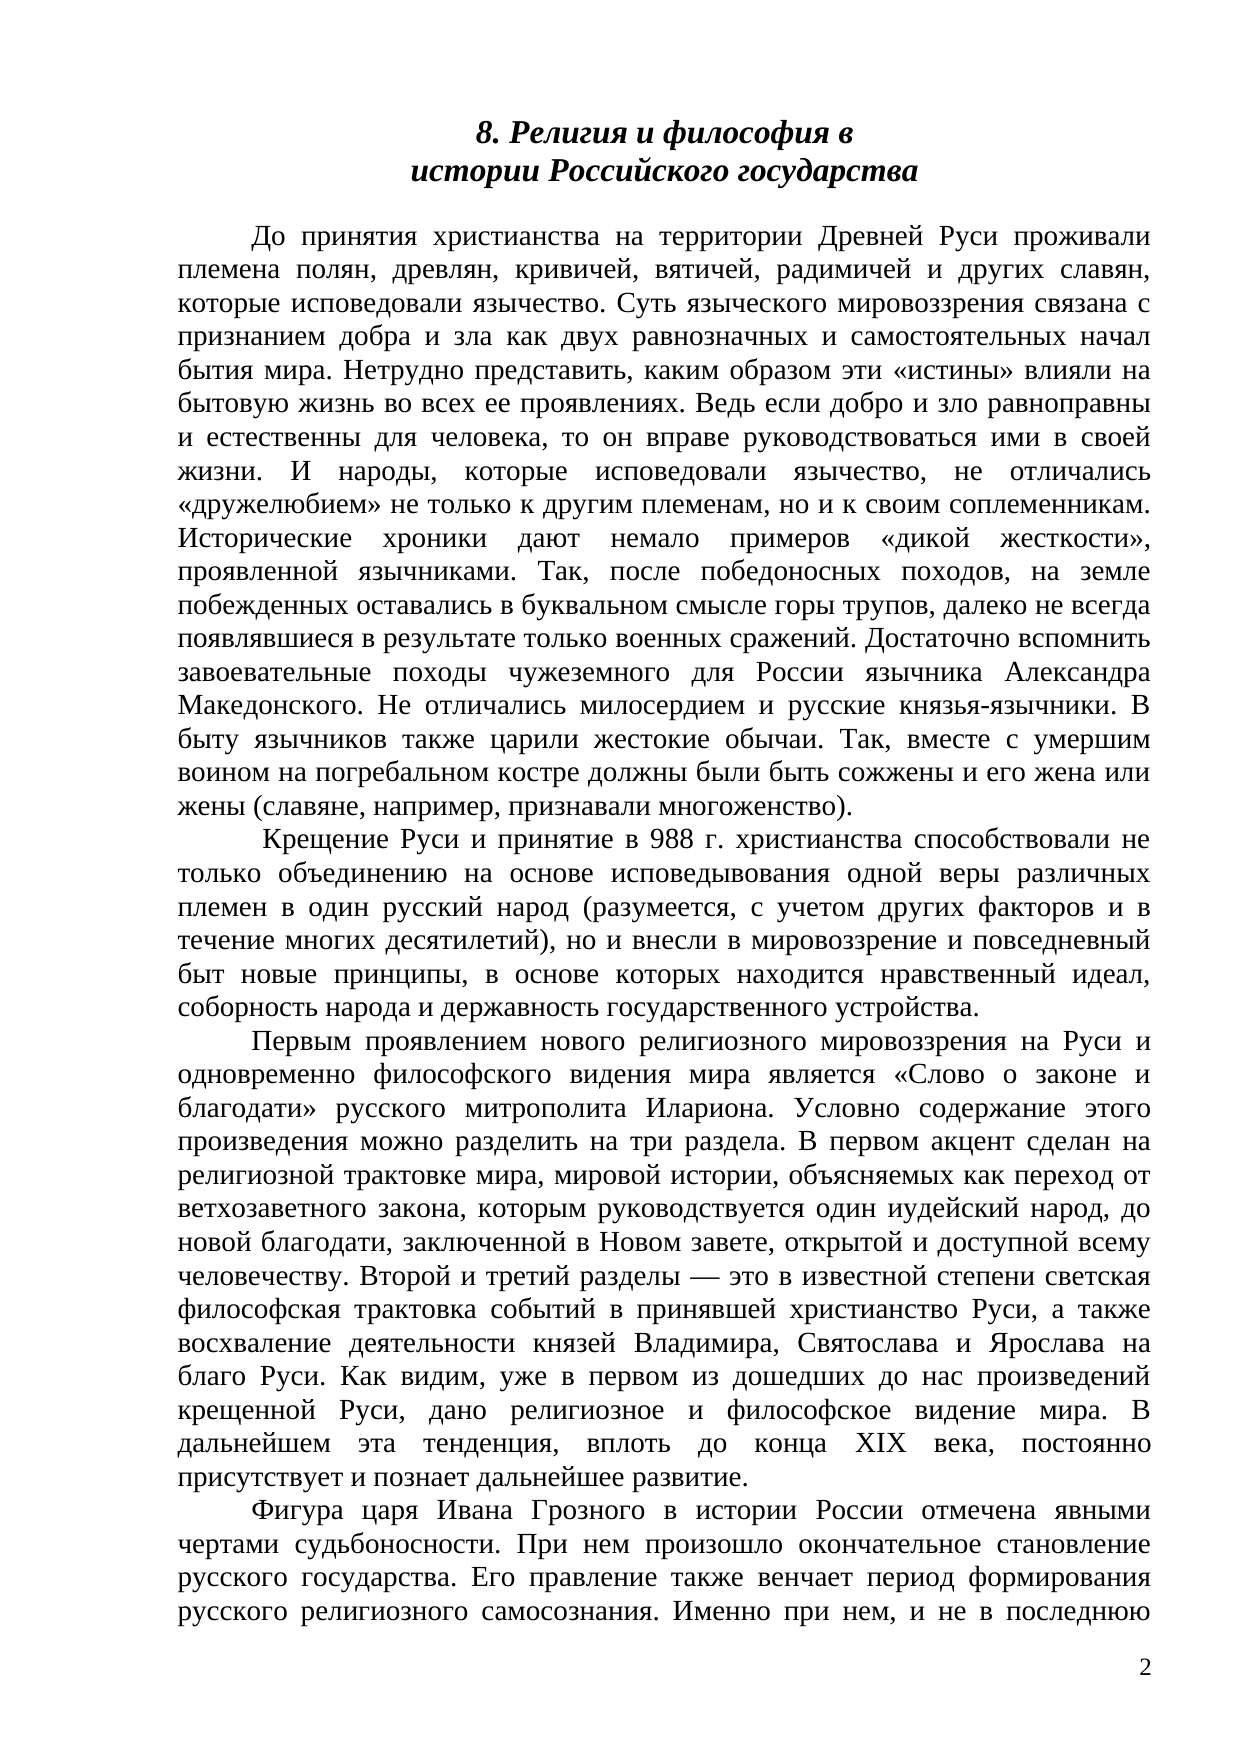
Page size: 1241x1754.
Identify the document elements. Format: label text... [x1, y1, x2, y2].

text Крещение Руси и принятие в 988 г. христианства способствовали не только объединению на основе исповедывования одной веры различных племен в один русский народ (разумеется, с учетом других факторов и в течение многих десятилетий), но и внесли в мировоззрение и повседневный быт новые принципы, в основе которых находится нравственный идеал, соборность народа и державность государственного устройства. [177, 822, 1152, 1023]
text 8. Религия и философия в [177, 112, 1152, 151]
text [177, 1492, 1152, 1627]
text истории Российского государства [177, 151, 1152, 189]
text До принятия христианства на территории Древней Руси проживали племена полян, древлян, кривичей, вятичей, радимичей и других славян, которые исповедовали язычество. Суть языческого мировоззрения связана с признанием добра и зла как двух равнозначных и самостоятельных начал бытия мира. Нетрудно представить, каким образом эти «истины» влияли на бытовую жизнь во всех ее проявлениях. Ведь если добро и зло равноправны и естественны для человека, то он вправе руководствоваться ими в своей жизни. И народы, которые исповедовали язычество, не отличались «дружелюбием» не только к другим племенам, но и к своим соплеменникам. Исторические хроники дают немало примеров «дикой жесткости», проявленной язычниками. Так, после победоносных походов, на земле побежденных оставались в буквальном смысле горы трупов, далеко не всегда появлявшиеся в результате только военных сражений. Достаточно вспомнить завоевательные походы чужеземного для России язычника Александра Македонского. Не отличались милосердием и русские князья-язычники. В быту язычников также царили жестокие обычаи. Так, вместе с умершим воином на погребальном костре должны были быть сожжены и его жена или жены (славяне, например, признавали многоженство). [177, 218, 1152, 822]
text Первым проявлением нового религиозного мировоззрения на Руси и одновременно философского видения мира является «Слово о законе и благодати» русского митрополита Илариона. Условно содержание этого произведения можно разделить на три раздела. В первом акцент сделан на религиозной трактовке мира, мировой истории, объясняемых как переход от ветхозаветного закона, которым руководствуется один иудейский народ, до новой благодати, заключенной в Новом завете, открытой и доступной всему человечеству. Второй и третий разделы — это в известной степени светская философская трактовка событий в принявшей христианство Руси, а также восхваление деятельности князей Владимира, Святослава и Ярослава на благо Руси. Как видим, уже в первом из дошедших до нас произведений крещенной Руси, дано религиозное и философское видение мира. В дальнейшем эта тенденция, вплоть до конца XIX века, постоянно присутствует и познает дальнейшее развитие. [177, 1023, 1152, 1492]
